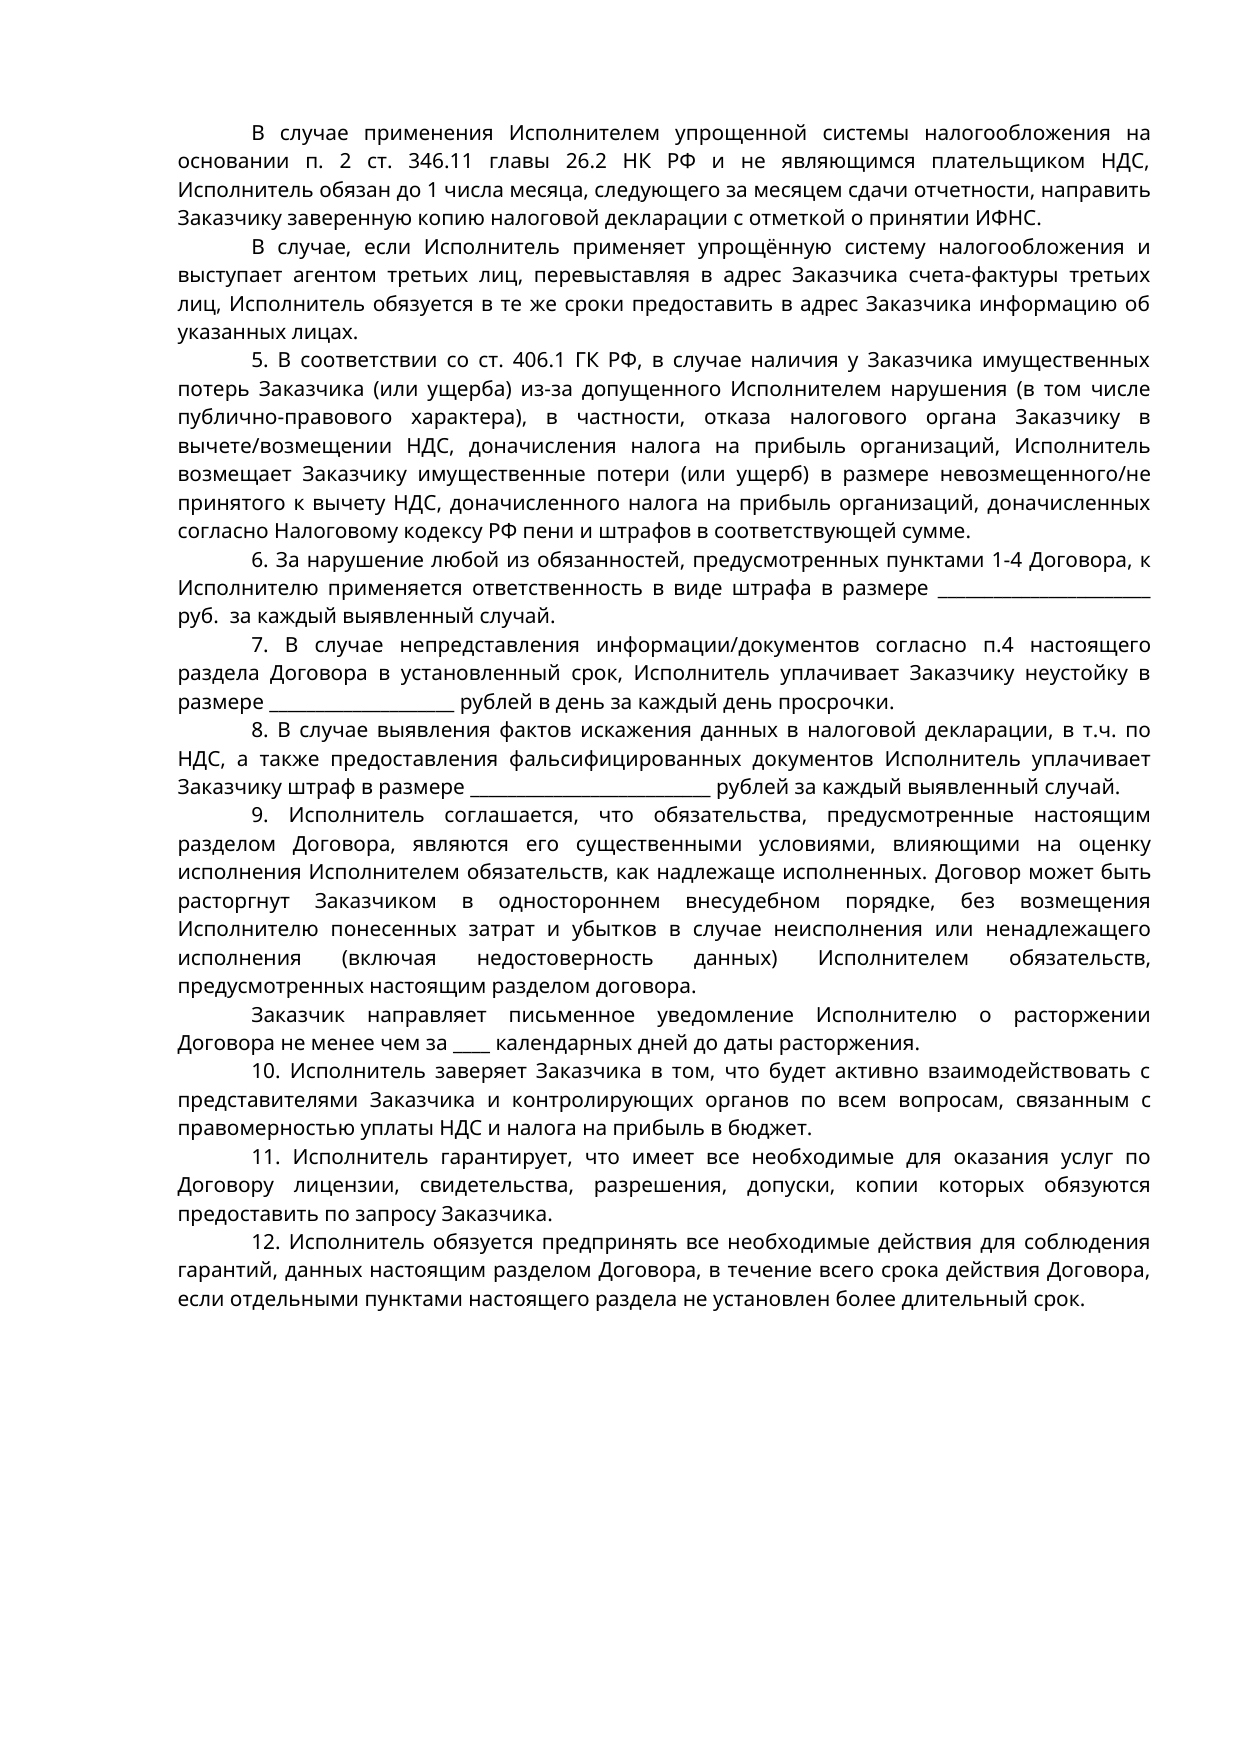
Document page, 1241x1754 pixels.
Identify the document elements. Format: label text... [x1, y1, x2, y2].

text В случае применения Исполнителем упрощенной системы налогообложения на основании п. 2 ст. 346.11 главы 26.2 НК РФ и не являющимся плательщиком НДС, Исполнитель обязан до 1 числа месяца, следующего за месяцем сдачи отчетности, направить Заказчику заверенную копию налоговой декларации с отметкой о принятии ИФНС. [177, 118, 1152, 232]
text 5. В соответствии со ст. 406.1 ГК РФ, в случае наличия у Заказчика имущественных потерь Заказчика (или ущерба) из-за допущенного Исполнителем нарушения (в том числе публично-правового характера), в частности, отказа налогового органа Заказчику в вычете/возмещении НДС, доначисления налога на прибыль организаций, Исполнитель возмещает Заказчику имущественные потери (или ущерб) в размере невозмещенного/не принятого к вычету НДС, доначисленного налога на прибыль организаций, доначисленных согласно Налоговому кодексу РФ пени и штрафов в соответствующей сумме. [177, 346, 1152, 545]
text В случае, если Исполнитель применяет упрощённую систему налогообложения и выступает агентом третьих лиц, перевыставляя в адрес Заказчика счета-фактуры третьих лиц, Исполнитель обязуется в те же сроки предоставить в адрес Заказчика информацию об указанных лицах. [177, 232, 1152, 346]
text 8. В случае выявления фактов искажения данных в налоговой декларации, в т.ч. по НДС, а также предоставления фальсифицированных документов Исполнитель уплачивает Заказчику штраф в размере __________________________ рублей за каждый выявленный случай. [177, 715, 1152, 801]
text 12. Исполнитель обязуется предпринять все необходимые действия для соблюдения гарантий, данных настоящим разделом Договора, в течение всего срока действия Договора, если отдельными пунктами настоящего раздела не установлен более длительный срок. [177, 1227, 1152, 1312]
text 9. Исполнитель соглашается, что обязательства, предусмотренные настоящим разделом Договора, являются его существенными условиями, влияющими на оценку исполнения Исполнителем обязательств, как надлежаще исполненных. Договор может быть расторгнут Заказчиком в одностороннем внесудебном порядке, без возмещения Исполнителю понесенных затрат и убытков в случае неисполнения или ненадлежащего исполнения (включая недостоверность данных) Исполнителем обязательств, предусмотренных настоящим разделом договора. [177, 801, 1152, 1000]
text Заказчик направляет письменное уведомление Исполнителю о расторжении Договора не менее чем за ____ календарных дней до даты расторжения. [177, 1000, 1152, 1057]
text 7. В случае непредставления информации/документов согласно п.4 настоящего раздела Договора в установленный срок, Исполнитель уплачивает Заказчику неустойку в размере ____________________ рублей в день за каждый день просрочки. [177, 630, 1152, 715]
text 6. За нарушение любой из обязанностей, предусмотренных пунктами 1-4 Договора, к Исполнителю применяется ответственность в виде штрафа в размере _______________________ руб. за каждый выявленный случай. [177, 545, 1152, 630]
text 11. Исполнитель гарантирует, что имеет все необходимые для оказания услуг по Договору лицензии, свидетельства, разрешения, допуски, копии которых обязуются предоставить по запросу Заказчика. [177, 1142, 1152, 1227]
text 10. Исполнитель заверяет Заказчика в том, что будет активно взаимодействовать с представителями Заказчика и контролирующих органов по всем вопросам, связанным с правомерностью уплаты НДС и налога на прибыль в бюджет. [177, 1057, 1152, 1142]
